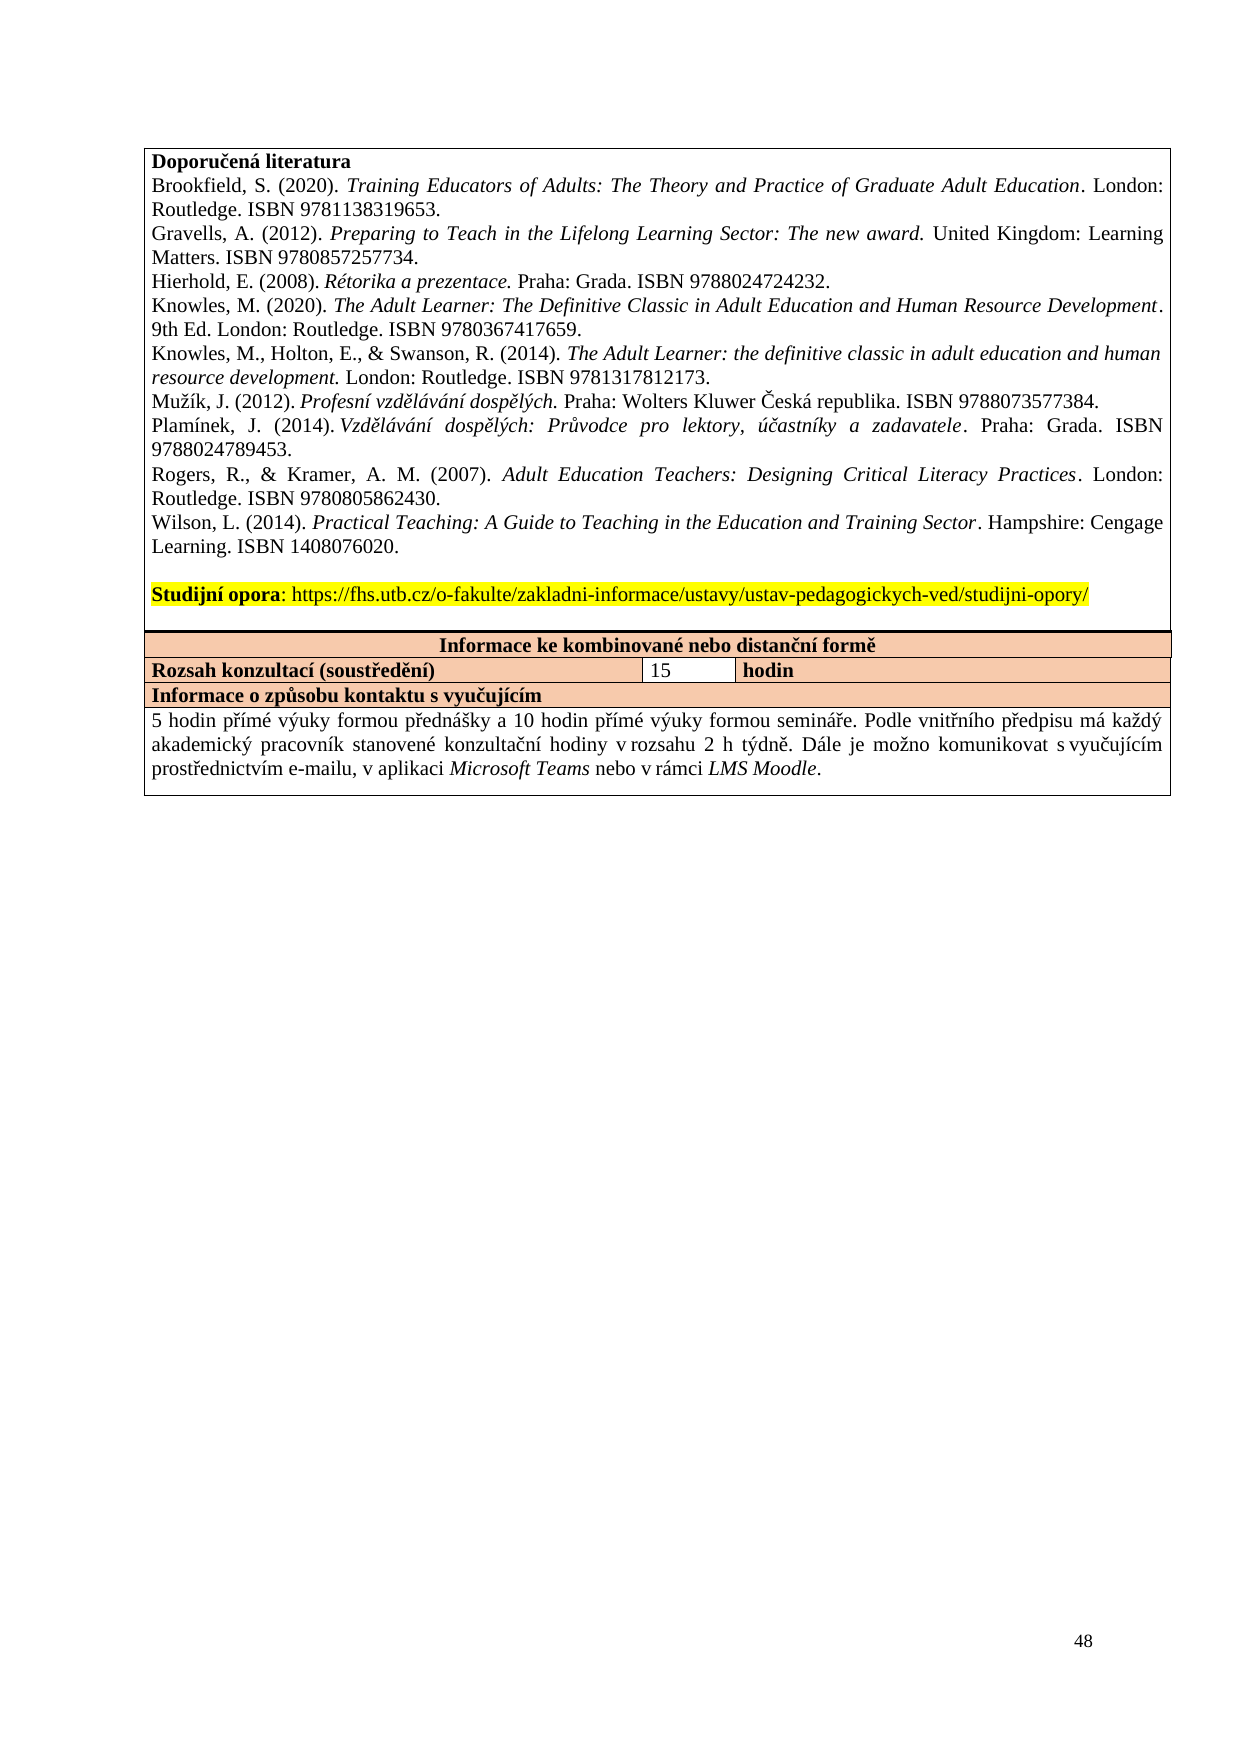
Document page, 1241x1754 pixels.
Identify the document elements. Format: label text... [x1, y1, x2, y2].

table_cell Rozsah konzultací (soustředění) [145, 658, 642, 682]
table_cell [145, 149, 1170, 630]
table_cell Informace ke kombinované nebo distanční formě [145, 633, 1171, 657]
table_cell Informace o způsobu kontaktu s vyučujícím [145, 683, 1170, 707]
table_cell hodin [736, 658, 1170, 682]
table_cell 5 hodin přímé výuky formou přednášky a 10 hodin přímé výuky formou semináře. Podle vnitřního předpisu má každý akademický pracovník stanovené konzultační hodiny v rozsahu 2 h týdně. Dále je možno komunikovat s vyučujícím prostřednictvím e-mailu, v aplikaci Microsoft Teams nebo v rámci LMS Moodle. [145, 708, 1170, 795]
table_cell 15 [643, 658, 735, 682]
